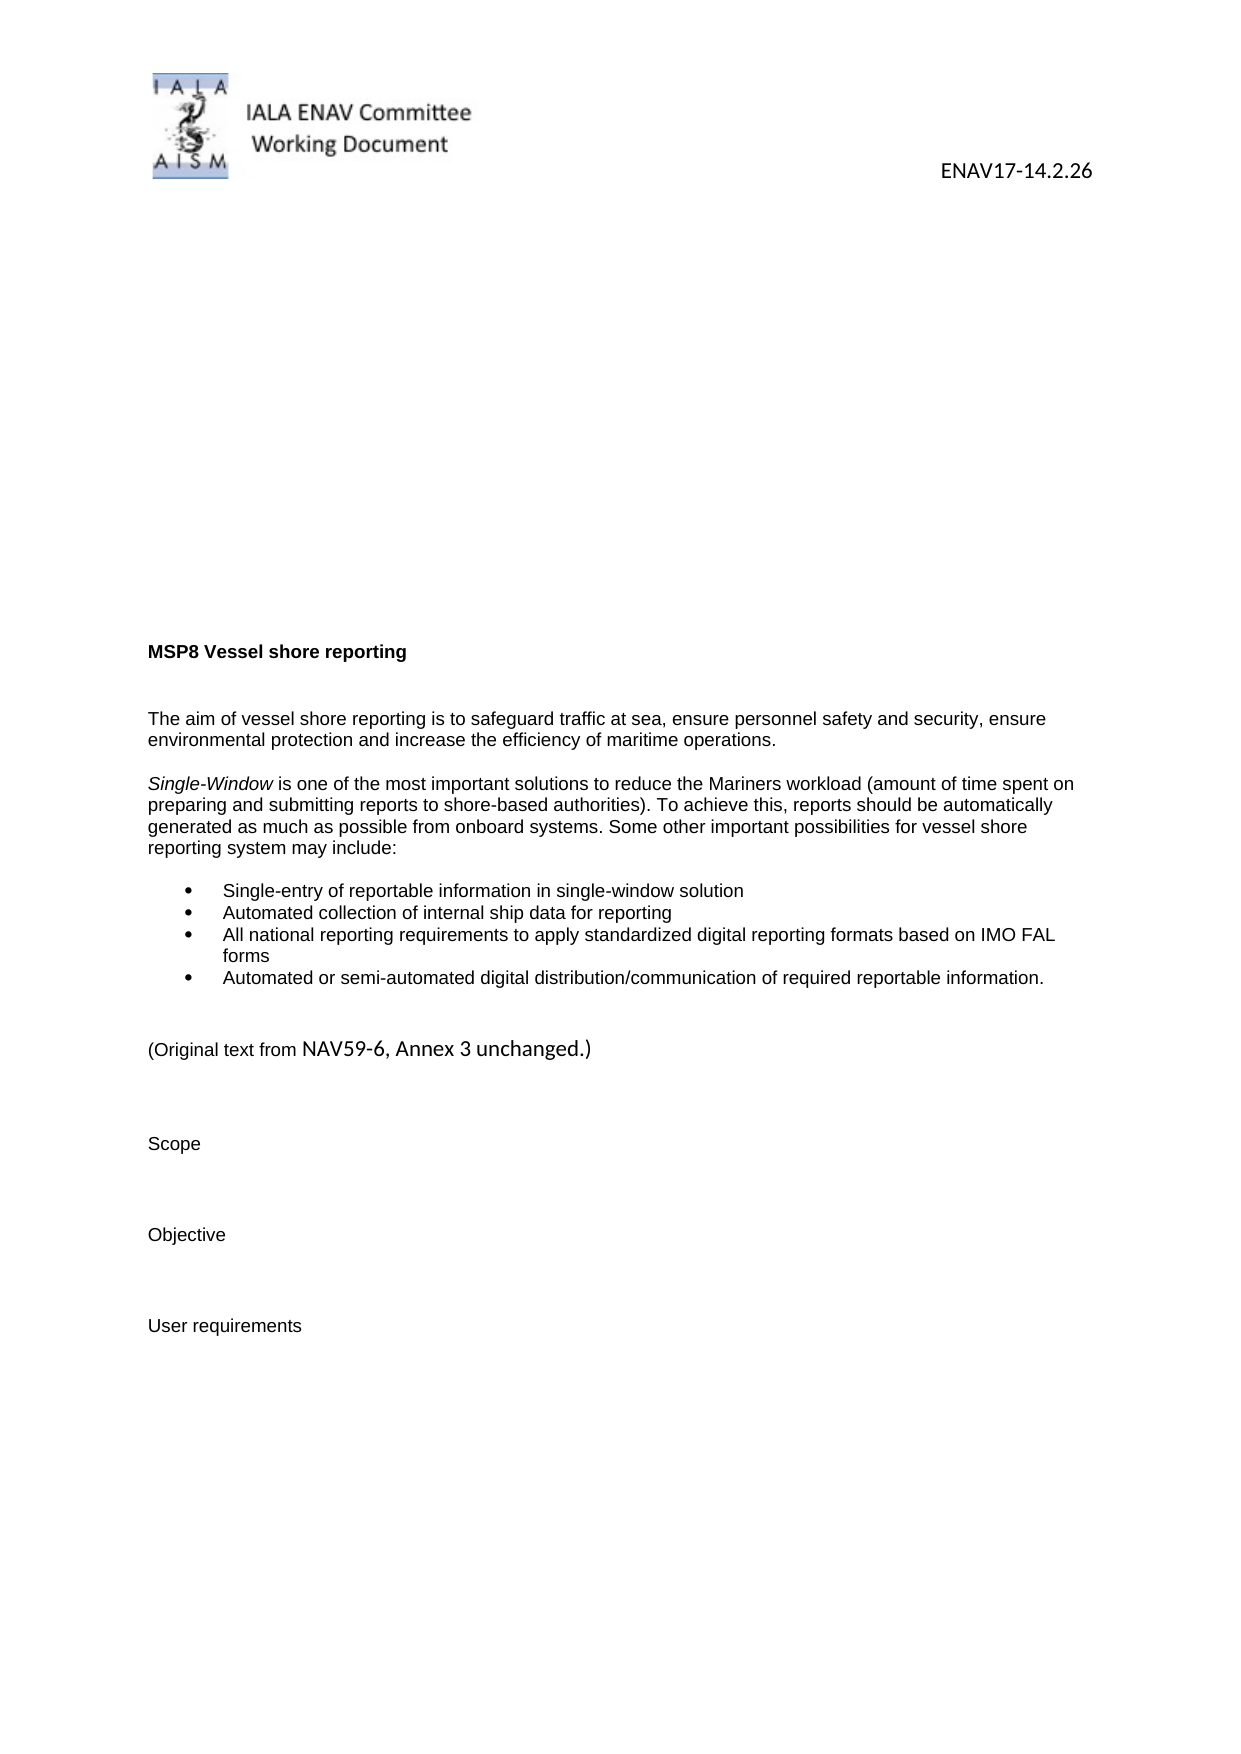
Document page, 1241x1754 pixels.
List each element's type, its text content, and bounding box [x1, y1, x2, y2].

list Single-entry of reportable information in single-window solution [185, 880, 1093, 902]
text User requirements [148, 1315, 1093, 1337]
text Objective [148, 1224, 1093, 1245]
text (Original text from NAV59-6, Annex 3 unchanged.) [148, 1034, 1093, 1062]
list All national reporting requirements to apply standardized digital reporting formats based on IMO FAL forms [185, 923, 1093, 967]
text The aim of vessel shore reporting is to safeguard traffic at sea, ensure personnel safety and security, ensure environmental protection and increase the efficiency of maritime operations. [148, 708, 1093, 751]
text Scope [148, 1133, 1093, 1154]
picture [152, 73, 484, 179]
list Automated collection of internal ship data for reporting [185, 902, 1093, 923]
text MSP8 Vessel shore reporting [148, 640, 1093, 662]
text Single-Window is one of the most important solutions to reduce the Mariners workload (amount of time spent on preparing and submitting reports to shore-based authorities). To achieve this, reports should be automatically generated as much as possible from onboard systems. Some other important possibilities for vessel shore reporting system may include: [148, 772, 1093, 858]
list Automated or semi-automated digital distribution/communication of required reportable information. [185, 967, 1093, 988]
